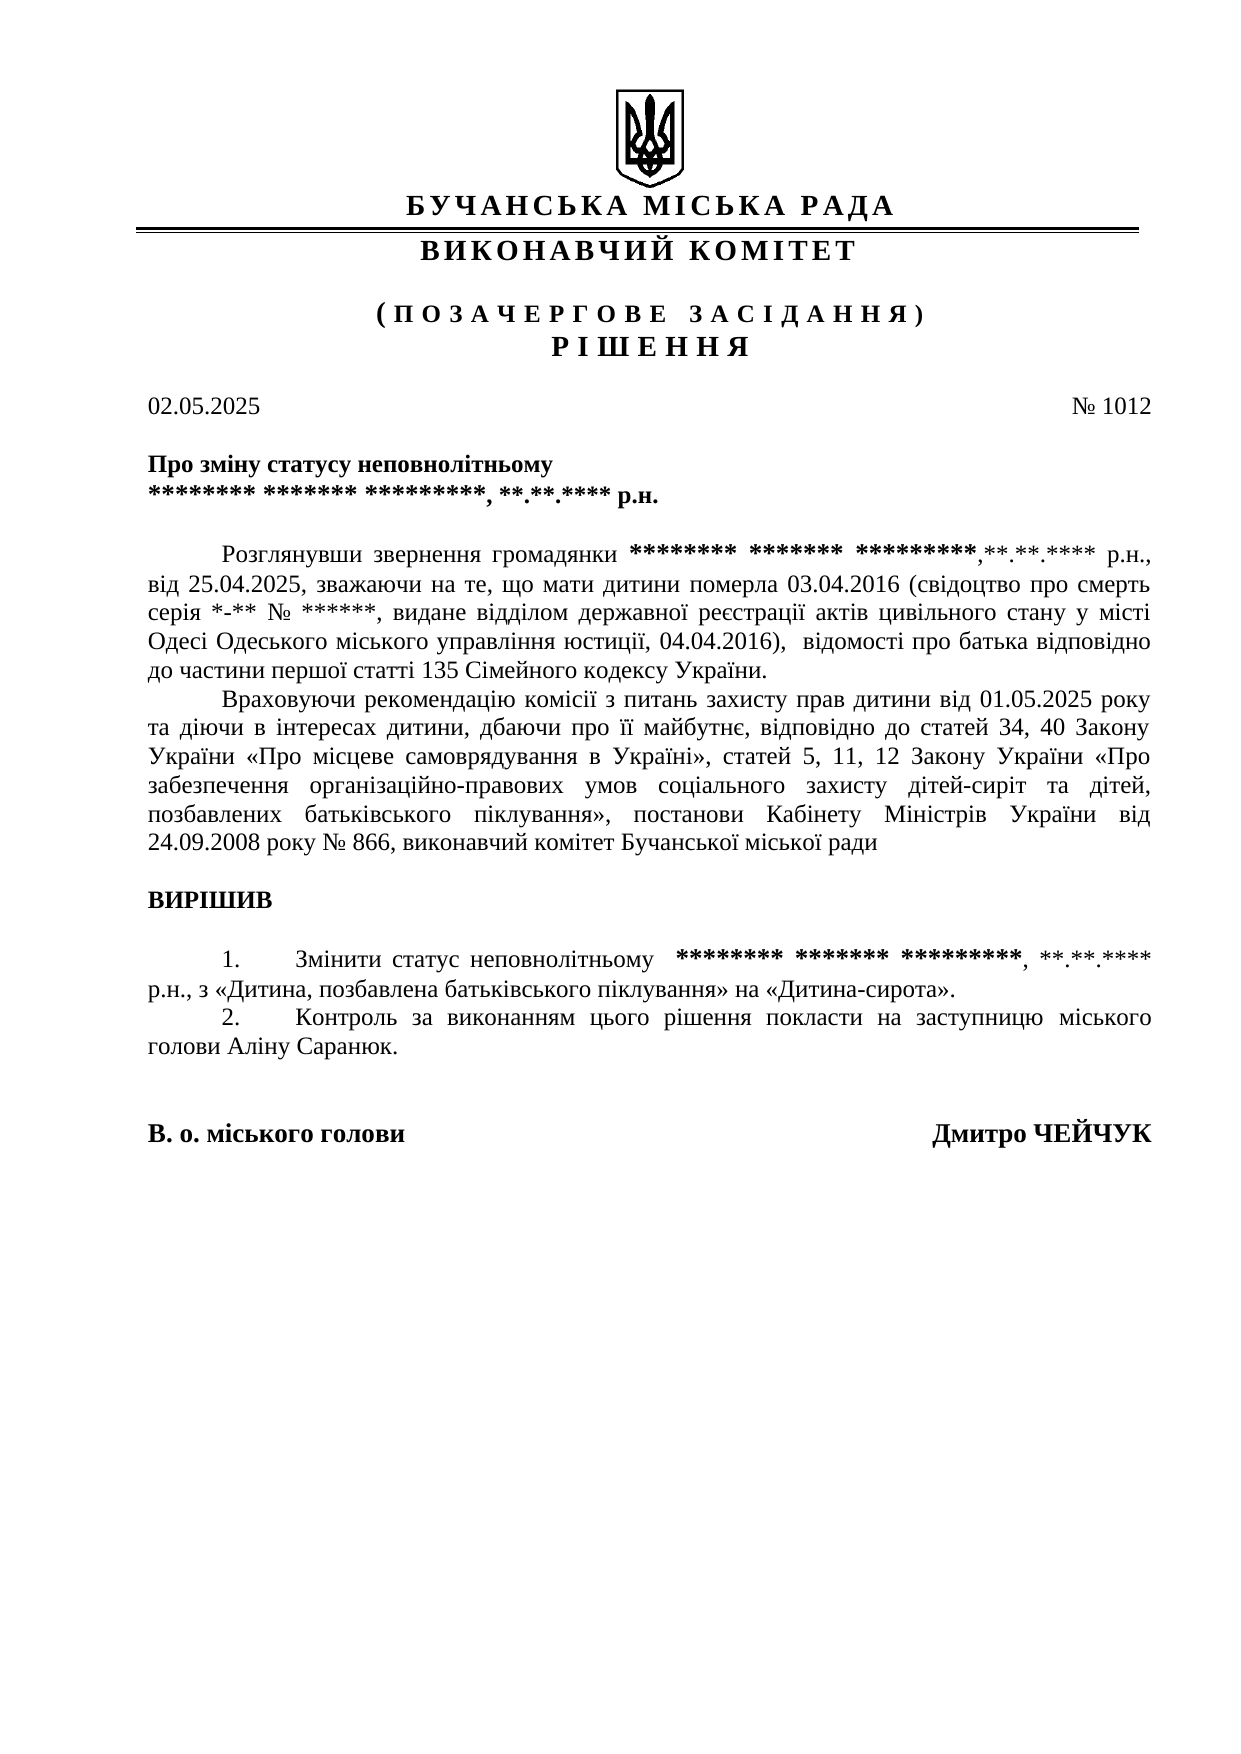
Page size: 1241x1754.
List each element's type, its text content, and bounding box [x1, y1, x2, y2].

text Розглянувши звернення громадянки ******** ******* *********,**.**.**** р.н., від 25.04.2025, зважаючи на те, що мати дитини померла 03.04.2016 (свідоцтво про смерть серія *-** № ******, видане відділом державної реєстрації актів цивільного стану у місті Одесі Одеського міського управління юстиції, 04.04.2016), відомості про батька відповідно до частини першої статті 135 Сімейного кодексу України. [148, 538, 1152, 684]
text (ПОЗАЧЕРГОВЕ ЗАСІДАННЯ) [148, 296, 1152, 329]
text Враховуючи рекомендацію комісії з питань захисту прав дитини від 01.05.2025 року та діючи в інтересах дитини, дбаючи про її майбутнє, відповідно до статей 34, 40 Закону України «Про місцеве самоврядування в Україні», статей 5, 11, 12 Закону України «Про забезпечення організаційно-правових умов соціального захисту дітей-сиріт та дітей, позбавлених батьківського піклування», постанови Кабінету Міністрів України від 24.09.2008 року № 866, виконавчий комітет Бучанської міської ради [148, 684, 1152, 856]
table_header 02.05.2025 [136, 391, 649, 420]
text БУЧАНСЬКА МІСЬКА РАДА [148, 188, 1152, 222]
table_header № 1012 [650, 391, 1163, 420]
picture [614, 88, 686, 189]
text Про зміну статусу неповнолітньому [148, 449, 886, 478]
list Змінити статус неповнолітньому ******** ******* *********, **.**.**** р.н., з «Дитина, позбавлена батьківського піклування» на «Дитина-сирота». [148, 942, 1152, 1002]
text ******** ******* *********, **.**.**** р.н. [148, 478, 886, 509]
text ВИРІШИВ [148, 885, 1152, 914]
text РІШЕННЯ [148, 329, 1152, 363]
list Контроль за виконанням цього рішення покласти на заступницю міського голови Аліну Саранюк. [148, 1002, 1152, 1060]
table_header Дмитро ЧЕЙЧУК [650, 1118, 1163, 1148]
table_header ВИКОНАВЧИЙ КОМІТЕТ [136, 233, 1139, 296]
table_header В. о. міського голови [136, 1118, 649, 1148]
